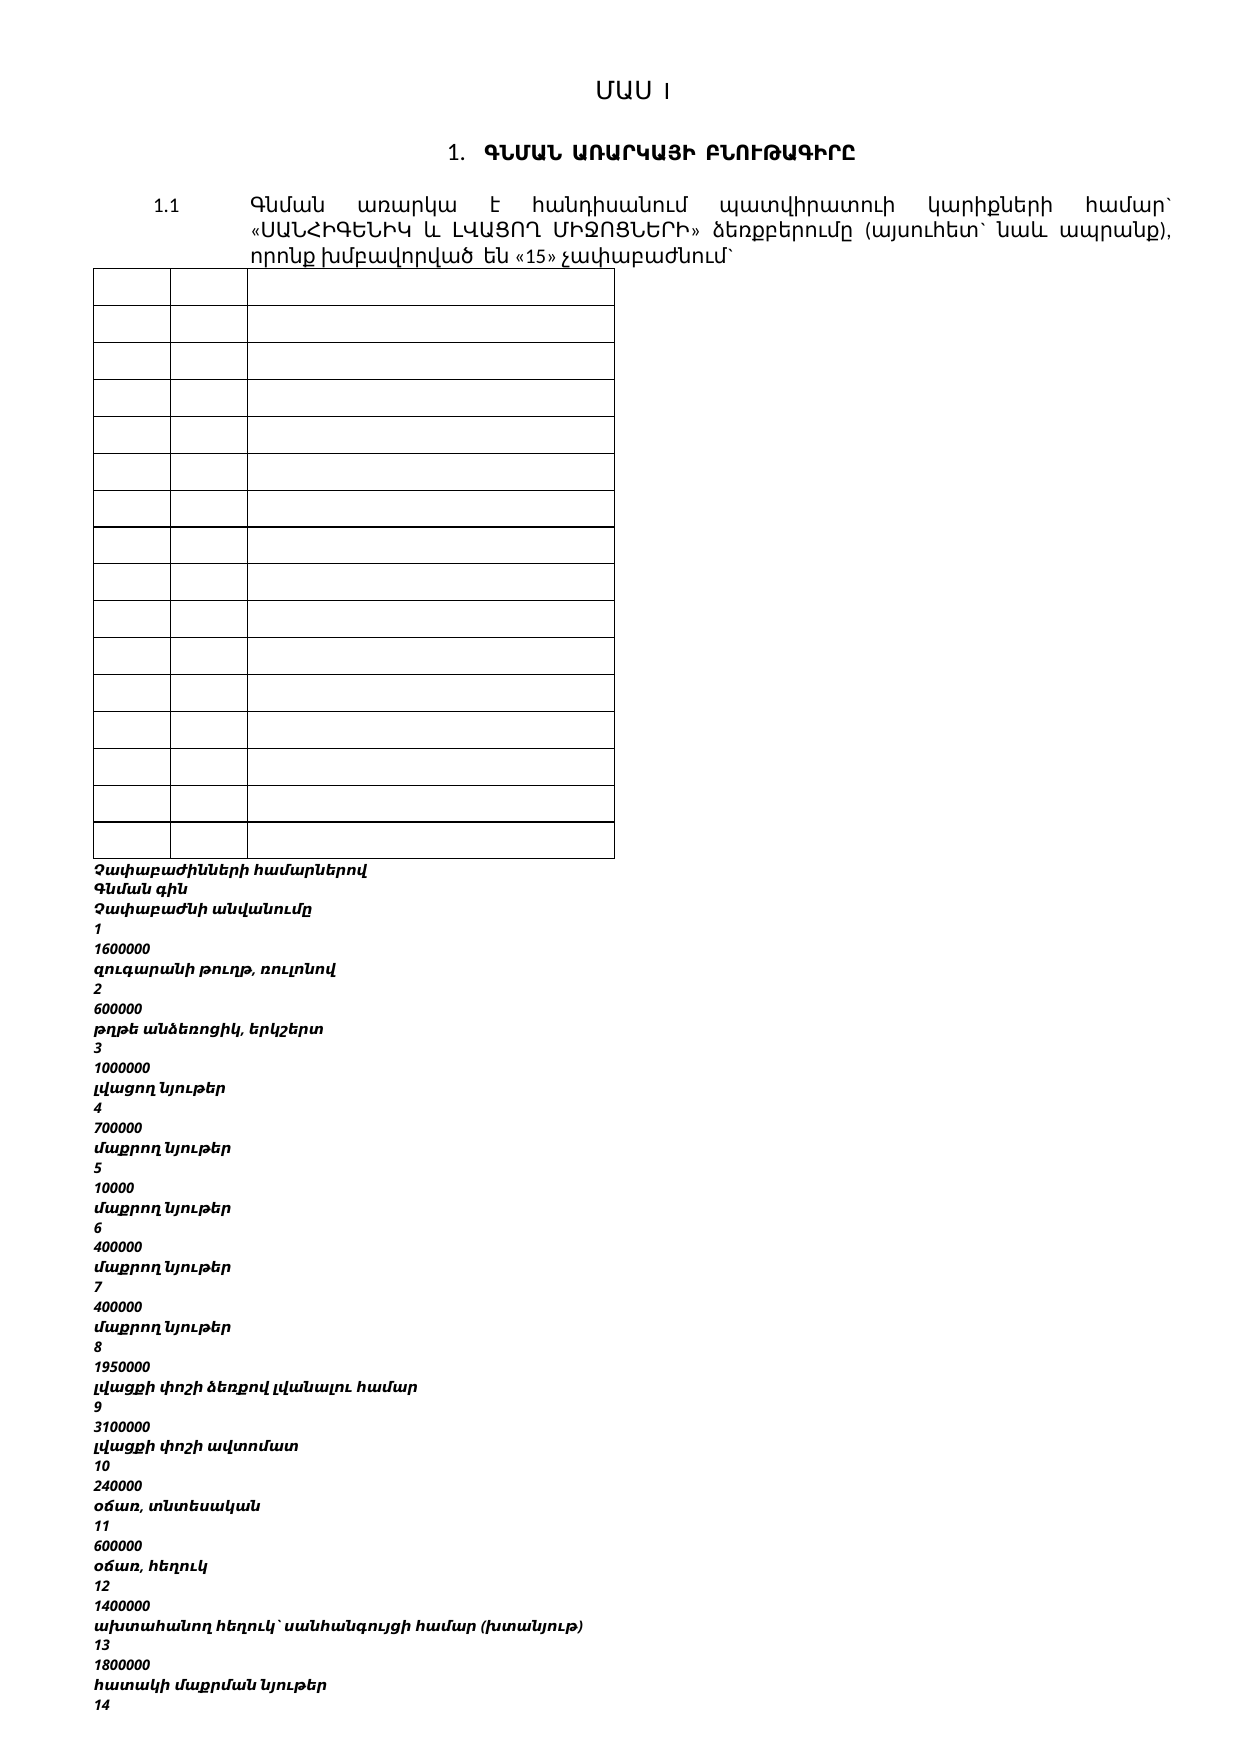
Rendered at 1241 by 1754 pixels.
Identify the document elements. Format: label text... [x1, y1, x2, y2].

subtitle Գնման առարկա է հանդիսանում պատվիրատուի կարիքների համար` «ՍԱՆՀԻԳԵՆԻԿ և ԼՎԱՑՈՂ ՄԻՋՈՑՆԵՐԻ» ձեռքբերումը (այսուհետ` նաև ապրանք), որոնք խմբավորված են «15» չափաբաժնում` [153, 192, 1171, 268]
list ԳՆՄԱՆ ԱՌԱՐԿԱՅԻ ԲՆՈՒԹԱԳԻՐԸ [131, 136, 1171, 167]
text ՄԱՍ I [94, 75, 1171, 106]
